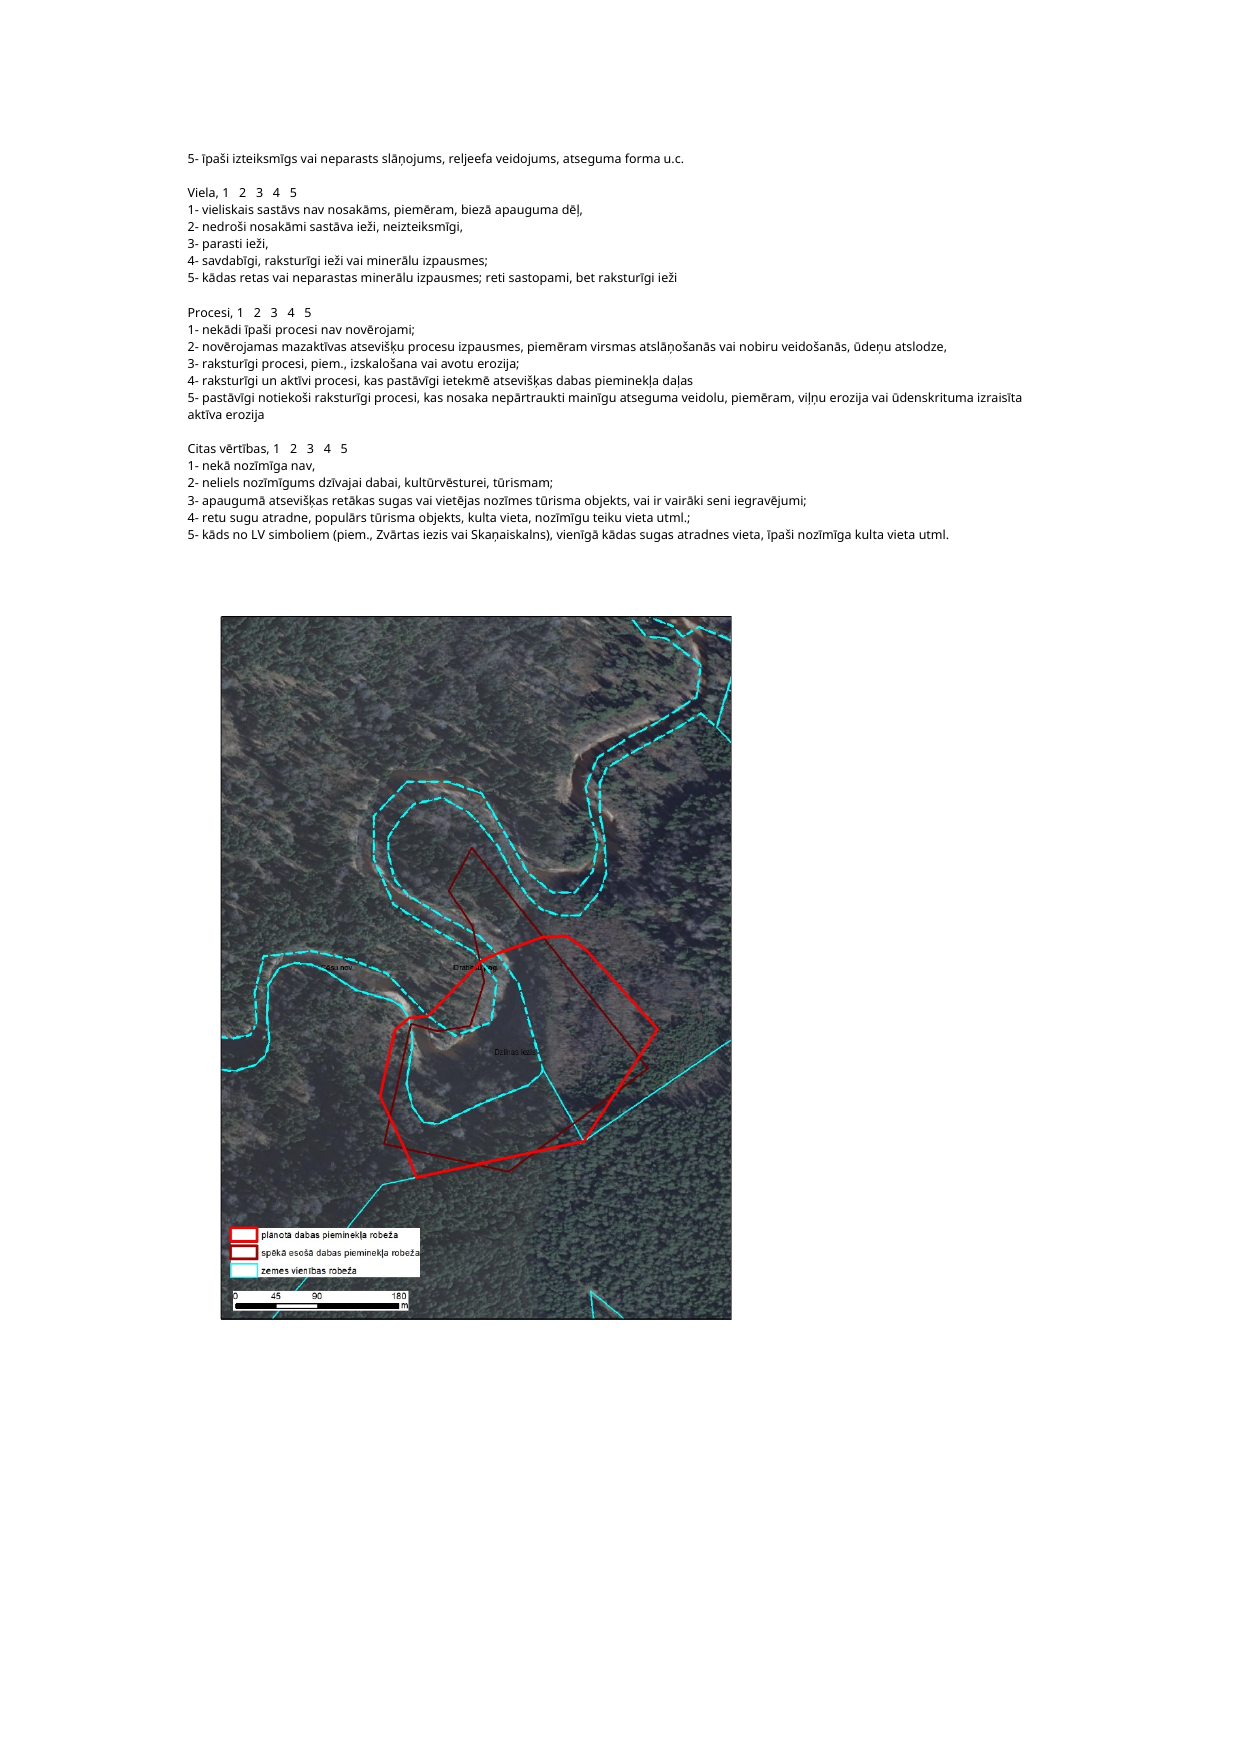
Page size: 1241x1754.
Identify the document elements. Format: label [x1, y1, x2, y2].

picture [187, 583, 742, 1367]
text [187, 150, 1053, 543]
